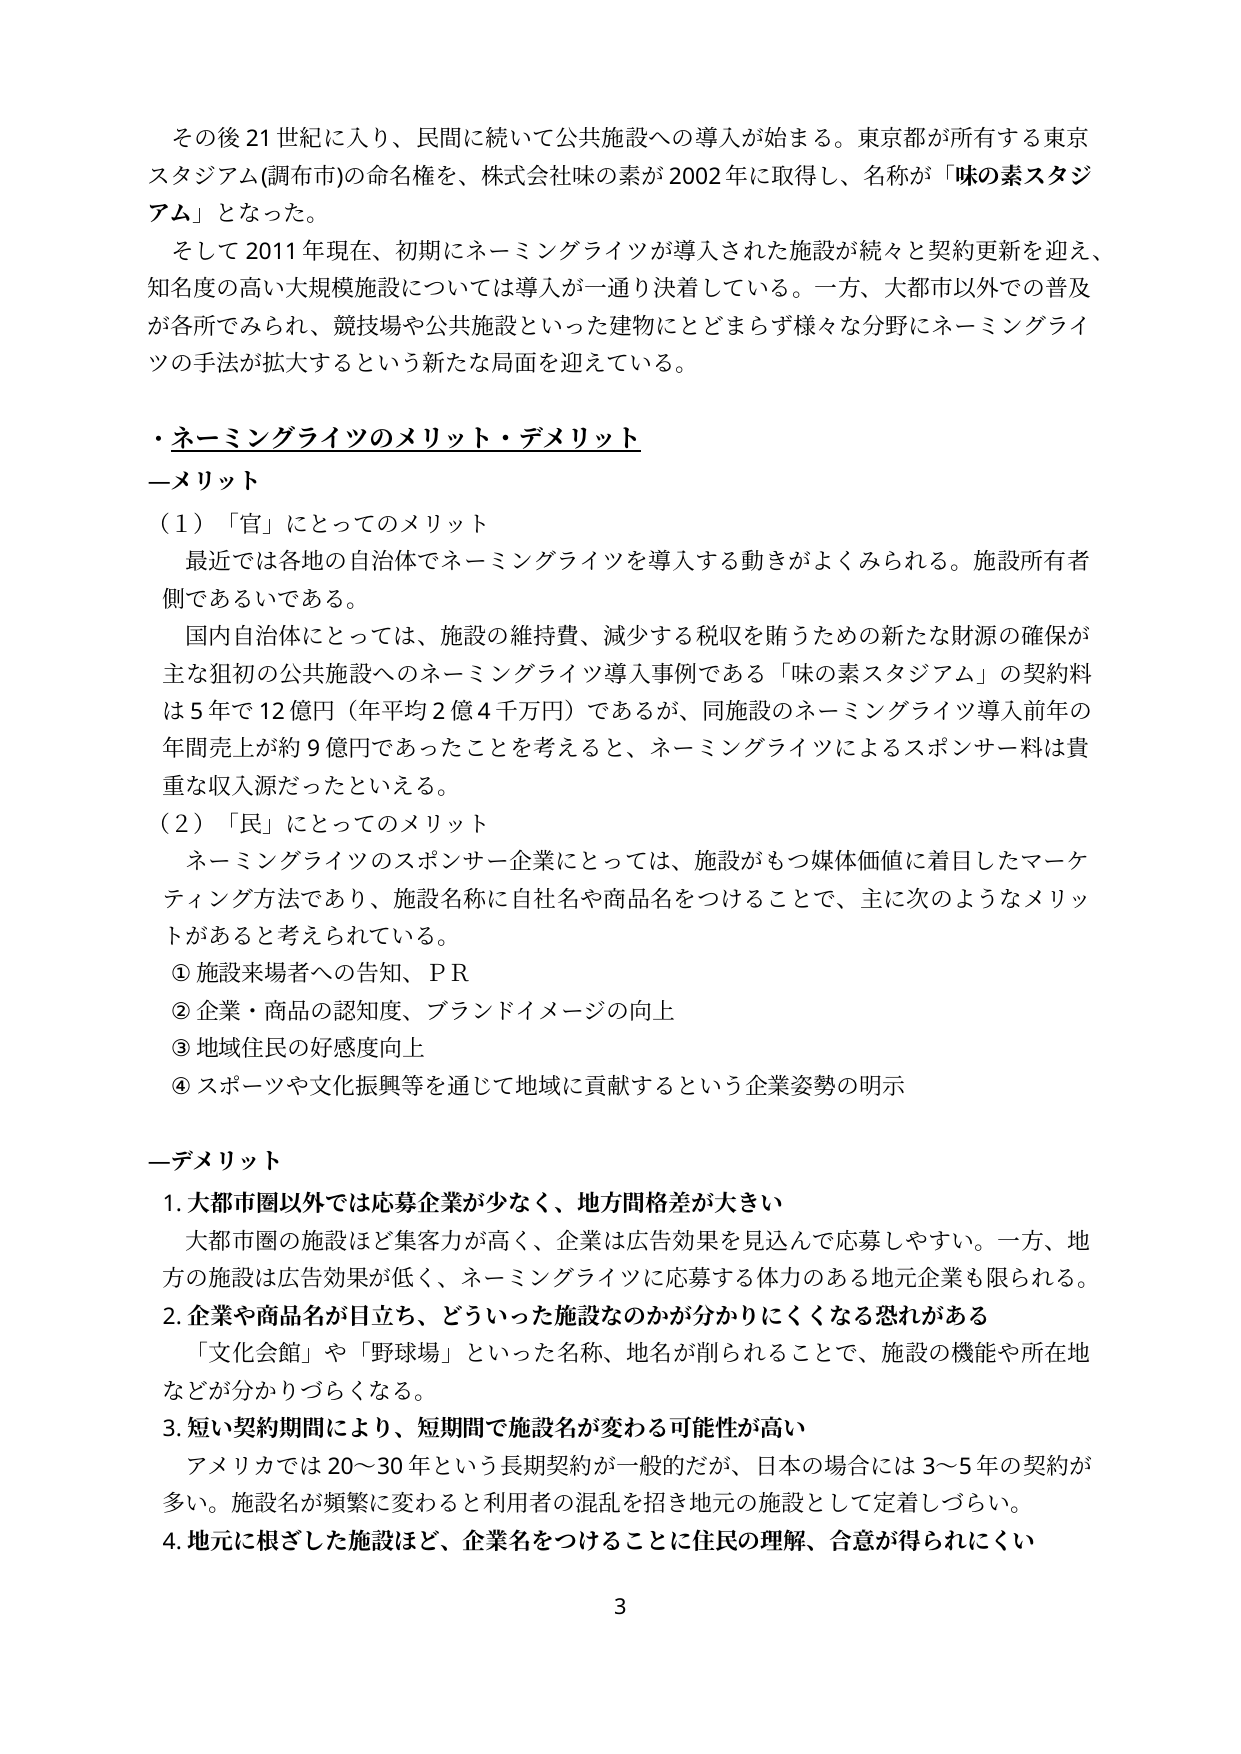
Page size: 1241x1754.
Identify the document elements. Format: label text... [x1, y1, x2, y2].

text （２）「民」にとってのメリット [148, 803, 1092, 841]
text 大都市圏の施設ほど集客力が高く、企業は広告効果を見込んで応募しやすい。一方、地方の施設は広告効果が低く、ネーミングライツに応募する体力のある地元企業も限られる。 [162, 1221, 1092, 1296]
text ③地域住民の好感度向上 [148, 1028, 1092, 1066]
text アメリカでは20～30年という長期契約が一般的だが、日本の場合には3～5年の契約が多い。施設名が頻繁に変わると利用者の混乱を招き地元の施設として定着しづらい。 [162, 1446, 1092, 1521]
text 4. 地元に根ざした施設ほど、企業名をつけることに住民の理解、合意が得られにくい [162, 1521, 1092, 1558]
text 3. 短い契約期間により、短期間で施設名が変わる可能性が高い [162, 1408, 1092, 1446]
text （１）「官」にとってのメリット [148, 503, 1092, 541]
text その後21世紀に入り、民間に続いて公共施設への導入が始まる。東京都が所有する東京スタジアム(調布市)の命名権を、株式会社味の素が2002年に取得し、名称が「味の素スタジアム」となった。 [148, 118, 1092, 231]
text ネーミングライツのスポンサー企業にとっては、施設がもつ媒体価値に着目したマーケティング方法であり、施設名称に自社名や商品名をつけることで、主に次のようなメリットがあると考えられている。 [162, 841, 1092, 953]
text ②企業・商品の認知度、ブランドイメージの向上 [148, 991, 1092, 1028]
text 国内自治体にとっては、施設の維持費、減少する税収を賄うための新たな財源の確保が主な狙初の公共施設へのネーミングライツ導入事例である「味の素スタジアム」の契約料は5年で12億円（年平均2億4千万円）であるが、同施設のネーミングライツ導入前年の年間売上が約9億円であったことを考えると、ネーミングライツによるスポンサー料は貴重な収入源だったといえる。 [162, 616, 1092, 803]
text ・ネーミングライツのメリット・デメリット [148, 418, 1092, 456]
text ①施設来場者への告知、ＰＲ [148, 953, 1092, 991]
text 2. 企業や商品名が目立ち、どういった施設なのかが分かりにくくなる恐れがある [162, 1296, 1092, 1333]
text 「文化会館」や「野球場」といった名称、地名が削られることで、施設の機能や所在地などが分かりづらくなる。 [162, 1333, 1092, 1408]
text ④スポーツや文化振興等を通じて地域に貢献するという企業姿勢の明示 [148, 1066, 1092, 1103]
text ―デメリット [148, 1141, 1092, 1178]
text そして2011年現在、初期にネーミングライツが導入された施設が続々と契約更新を迎え、知名度の高い大規模施設については導入が一通り決着している。一方、大都市以外での普及が各所でみられ、競技場や公共施設といった建物にとどまらず様々な分野にネーミングライツの手法が拡大するという新たな局面を迎えている。 [148, 231, 1092, 381]
text 最近では各地の自治体でネーミングライツを導入する動きがよくみられる。施設所有者側であるいである。 [162, 541, 1092, 616]
text 1. 大都市圏以外では応募企業が少なく、地方間格差が大きい [162, 1183, 1092, 1221]
text ―メリット [148, 461, 1092, 498]
